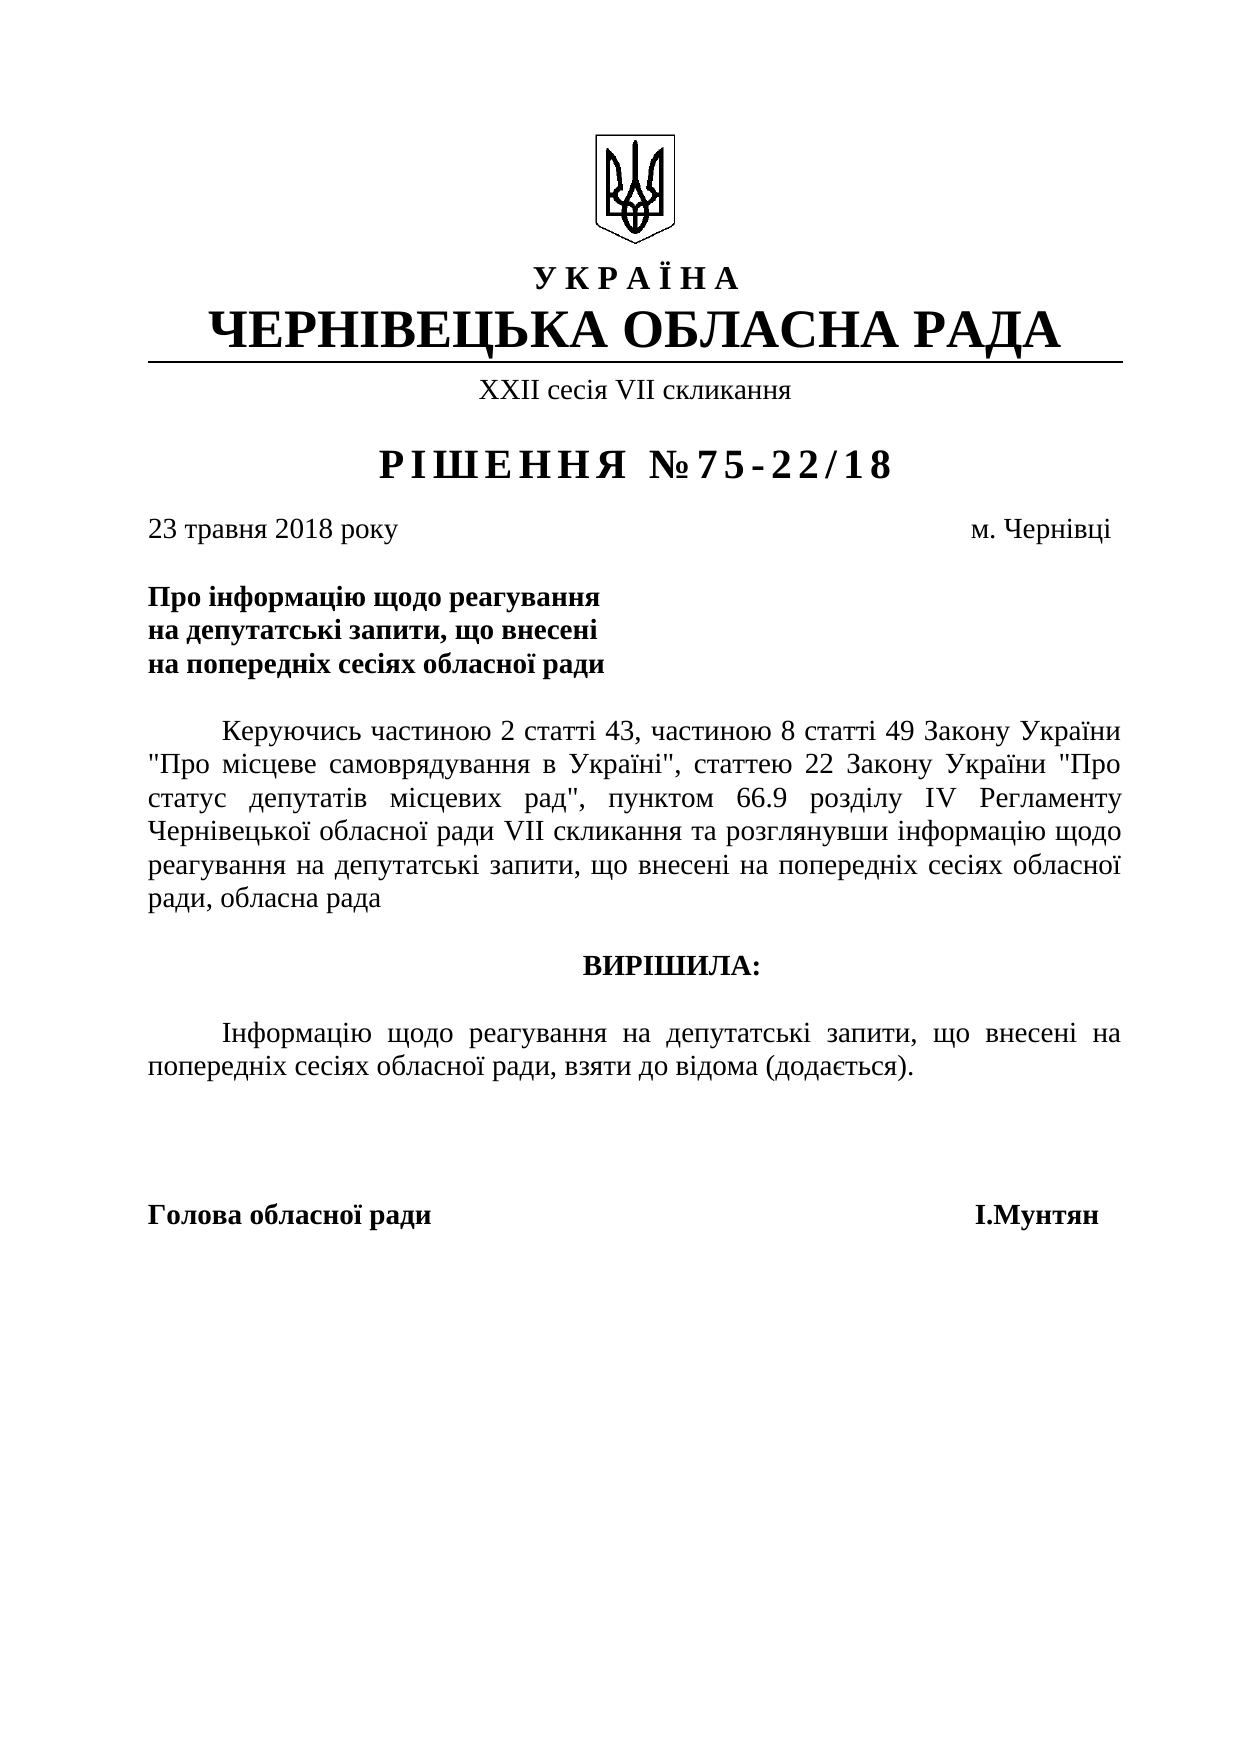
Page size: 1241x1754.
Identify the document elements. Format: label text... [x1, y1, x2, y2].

subtitle ЧЕРНІВЕЦЬКА ОБЛАСНА РАДА [148, 297, 1123, 361]
table_header м. Чернівці [580, 512, 1122, 545]
subtitle ХХІІ сесія VІІ скликання [148, 372, 1122, 406]
subtitle РІШЕННЯ №75-22/18 [148, 440, 1122, 488]
picture [593, 132, 677, 247]
text У К Р А Ї Н А [148, 247, 1123, 297]
text Керуючись частиною 2 статті 43, частиною 8 статті 49 Закону України "Про місцеве самоврядування в Україні", статтею 22 Закону України "Про статус депутатів місцевих рад", пунктом 66.9 розділу ІV Регламенту Чернівецької обласної ради VІI скликання та розглянувши інформацію щодо реагування на депутатські запити, що внесені на попередніх сесіях обласної ради, обласна рада [148, 713, 1122, 914]
table_header 23 травня 2018 року [148, 512, 580, 545]
text ВИРІШИЛА: [148, 948, 1122, 981]
text Голова обласної ради І.Мунтян [148, 1197, 1122, 1230]
text Про інформацію щодо реагування на депутатські запити, що внесені на попередніх сесіях обласної ради [148, 579, 620, 679]
list Інформацію щодо реагування на депутатські запити, що внесені на попередніх сесіях обласної ради, взяти до відома (додається). [148, 1015, 1122, 1082]
